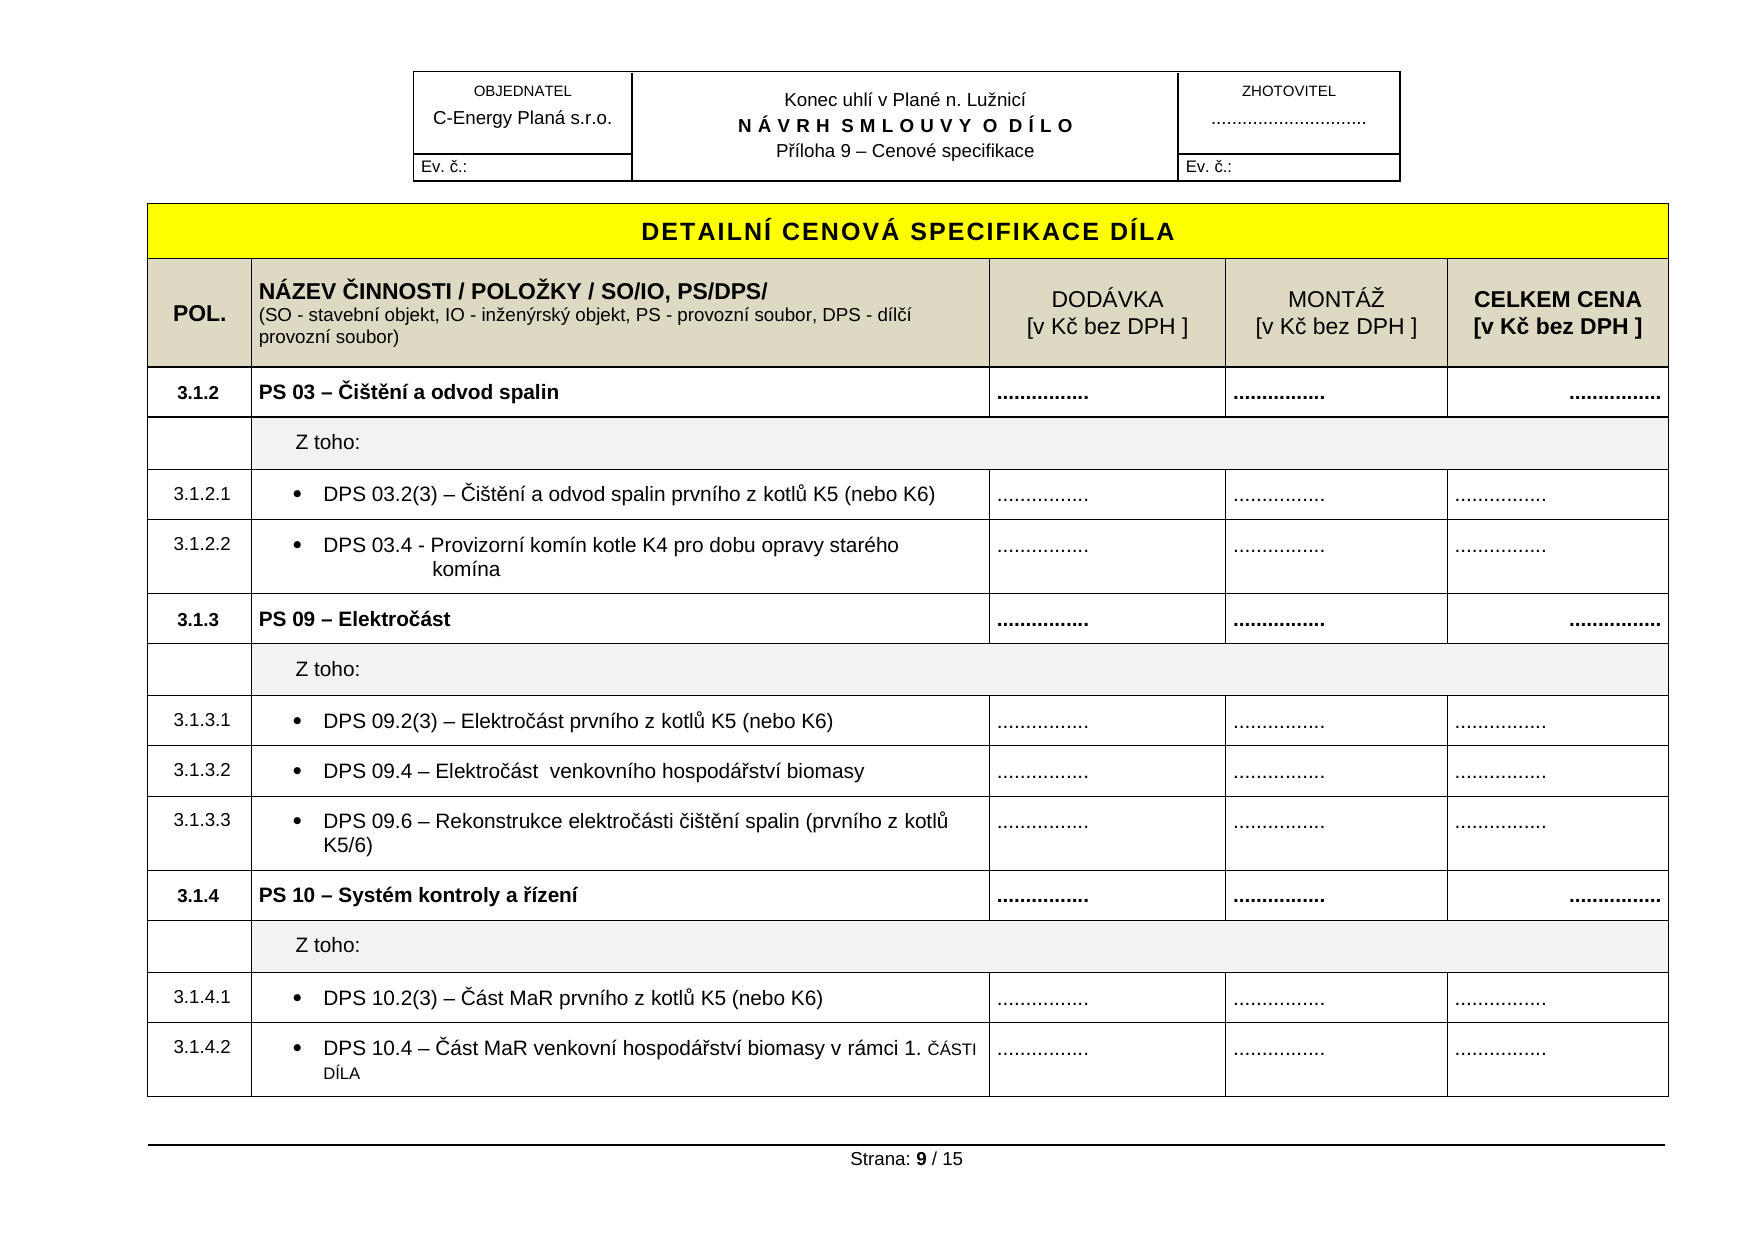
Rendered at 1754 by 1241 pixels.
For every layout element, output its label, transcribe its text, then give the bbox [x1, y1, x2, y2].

table_cell [1447, 644, 1668, 695]
table_cell Dodávka [v Kč bez DPH ] [990, 259, 1225, 366]
table_cell ................ [1226, 973, 1447, 1022]
table_cell ................ [1226, 594, 1447, 643]
table_cell Z toho: [252, 644, 989, 695]
table_cell ................ [1448, 594, 1668, 643]
table_cell ................ [1448, 797, 1668, 869]
table_cell [148, 644, 251, 695]
table_cell [1447, 921, 1668, 972]
table_cell ................ [1448, 1023, 1668, 1096]
table_cell DPS 09.4 – Elektročást venkovního hospodářství biomasy [252, 746, 989, 796]
table_cell ................ [1448, 871, 1668, 919]
table_cell [148, 594, 251, 643]
table_cell ................ [990, 520, 1225, 593]
table_cell [148, 746, 251, 796]
table_cell [148, 871, 251, 919]
table_cell ................ [1448, 520, 1668, 593]
table_cell ................ [1448, 696, 1668, 745]
table_cell Celkem cena [v Kč bez DPH ] [1448, 259, 1668, 366]
table_cell [989, 921, 1226, 972]
table_cell ................ [1448, 746, 1668, 796]
table_cell DPS 03.2(3) – Čištění a odvod spalin prvního z kotlů K5 (nebo K6) [252, 470, 989, 519]
table_cell [148, 368, 251, 416]
table_cell ................ [1226, 746, 1447, 796]
table_cell PS 03 – Čištění a odvod spalin [252, 368, 989, 416]
table_cell ................ [990, 368, 1225, 416]
table_cell [148, 921, 251, 972]
table_cell [148, 470, 251, 519]
table_cell ................ [1226, 871, 1447, 919]
table_cell [1226, 418, 1447, 469]
table_cell ................ [990, 594, 1225, 643]
table_cell PS 10 – Systém kontroly a řízení [252, 871, 989, 919]
table_cell ................ [990, 746, 1225, 796]
table_cell DPS 09.2(3) – Elektročást prvního z kotlů K5 (nebo K6) [252, 696, 989, 745]
table_cell Z toho: [252, 921, 989, 972]
table_cell ................ [990, 871, 1225, 919]
table_cell ................ [1226, 797, 1447, 869]
table_cell [148, 696, 251, 745]
table_cell ................ [1226, 368, 1447, 416]
table_cell DPS 03.4 - Provizorní komín kotle K4 pro dobu opravy starého komína [252, 520, 989, 593]
table_cell ................ [1448, 470, 1668, 519]
table_cell [148, 520, 251, 593]
table_cell [148, 418, 251, 469]
table_cell ................ [990, 470, 1225, 519]
table_cell ................ [990, 696, 1225, 745]
table_cell [989, 644, 1226, 695]
table_cell ................ [1448, 368, 1668, 416]
table_cell [148, 973, 251, 1022]
table_cell ................ [990, 797, 1225, 869]
table_header detailní cenová specifikace díla [148, 204, 1668, 258]
table_cell Z toho: [252, 418, 989, 469]
table_cell [1226, 921, 1447, 972]
table_cell [1226, 644, 1447, 695]
table_cell DPS 10.2(3) – Část MaR prvního z kotlů K5 (nebo K6) [252, 973, 989, 1022]
table_cell ................ [1448, 973, 1668, 1022]
table_cell [1447, 418, 1668, 469]
table_cell [148, 797, 251, 869]
table_cell [148, 1023, 251, 1096]
table_cell ................ [1226, 696, 1447, 745]
table_cell ................ [1226, 1023, 1447, 1096]
table_cell DPS 09.6 – Rekonstrukce elektročásti čištění spalin (prvního z kotlů K5/6) [252, 797, 989, 869]
table_cell ................ [1226, 520, 1447, 593]
table_cell Pol. [148, 259, 251, 366]
table_cell Název činnosti / položky / SO/IO, PS/DPS/ (SO - stavební objekt, IO - inženýrský objekt, PS - provozní soubor, DPS - dílčí provozní soubor) [252, 259, 989, 366]
table_cell ................ [990, 1023, 1225, 1096]
table_cell ................ [990, 973, 1225, 1022]
table_cell PS 09 – Elektročást [252, 594, 989, 643]
table_cell [989, 418, 1226, 469]
table_cell Montáž [v Kč bez DPH ] [1226, 259, 1447, 366]
table_cell ................ [1226, 470, 1447, 519]
table_cell DPS 10.4 – Část MaR venkovní hospodářství biomasy v rámci 1. části díla [252, 1023, 989, 1096]
